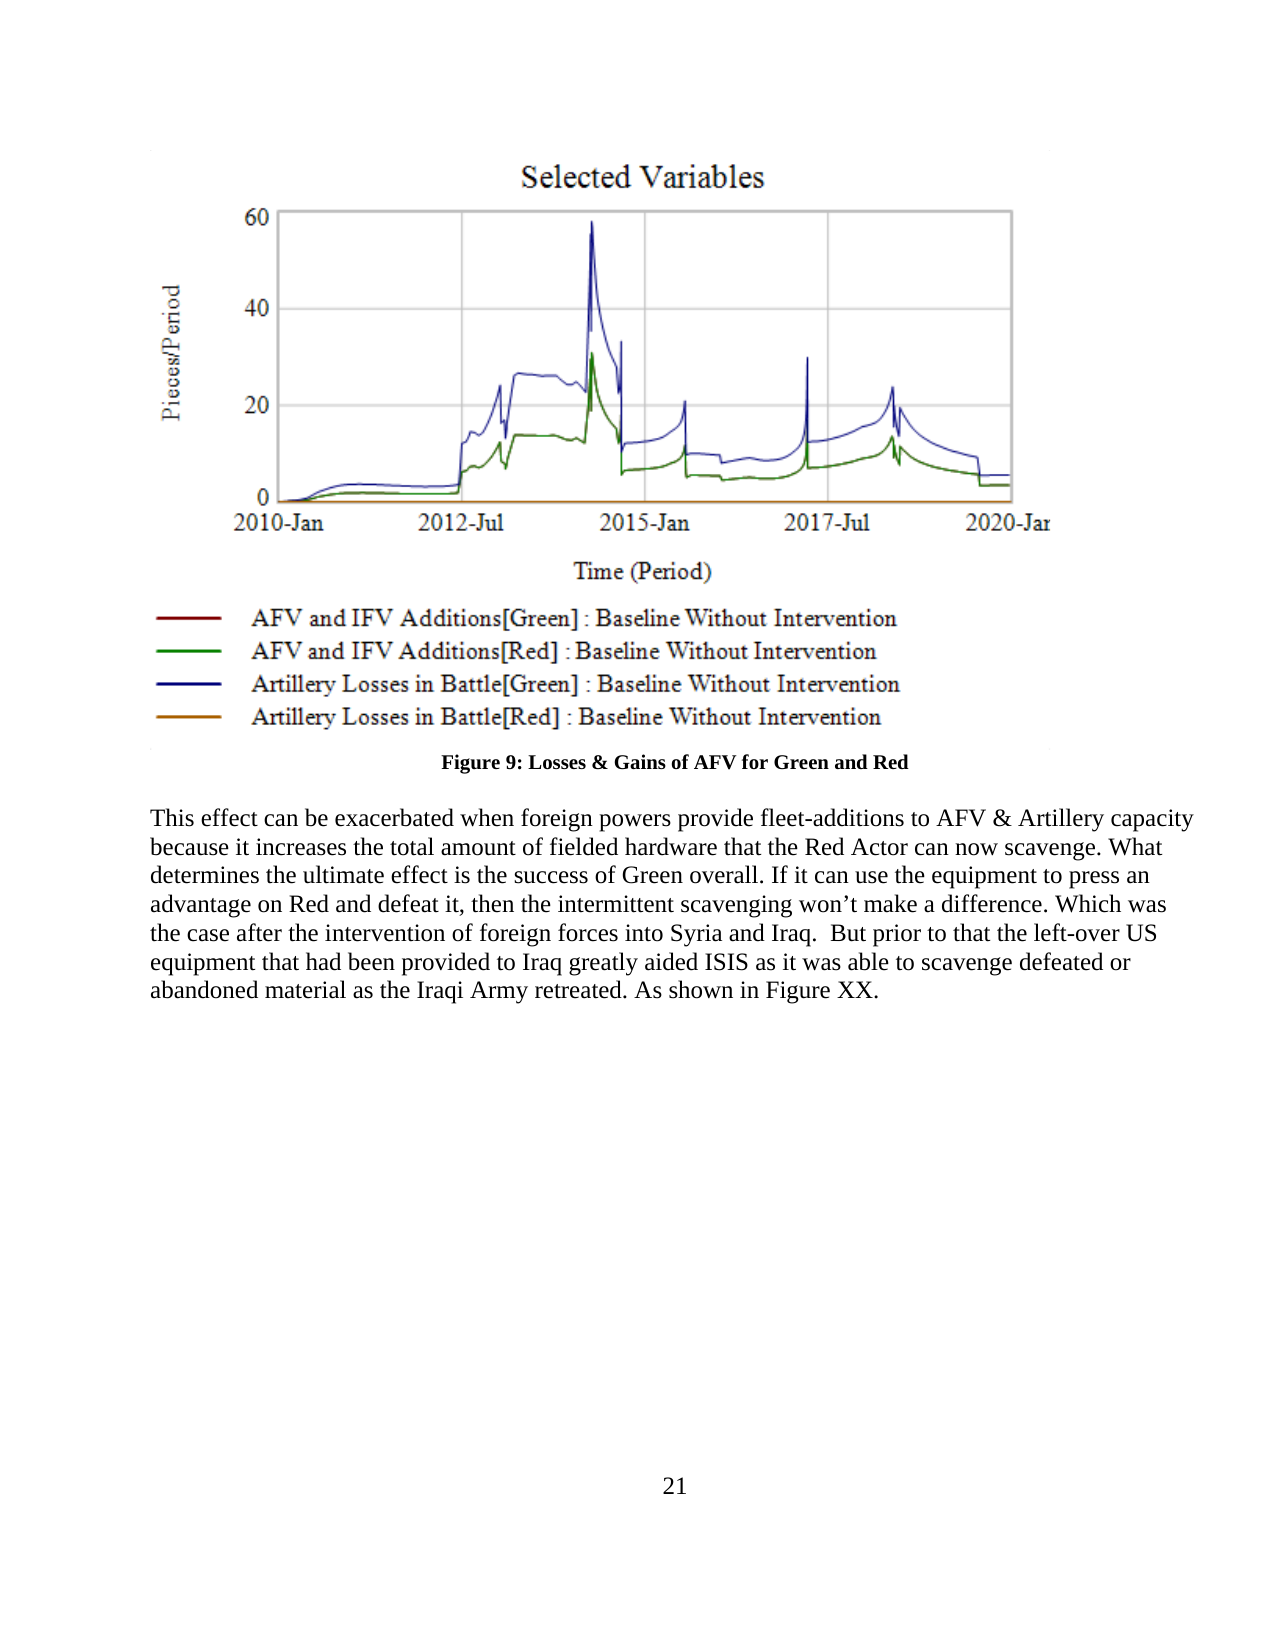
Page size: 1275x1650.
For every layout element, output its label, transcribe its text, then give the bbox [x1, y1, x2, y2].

text Figure 9: Losses & Gains of AFV for Green and Red [150, 750, 1200, 774]
text This effect can be exacerbated when foreign powers provide fleet-additions to AFV & Artillery capacity because it increases the total amount of fielded hardware that the Red Actor can now scavenge. What determines the ultimate effect is the success of Green overall. If it can use the equipment to press an advantage on Red and defeat it, then the intermittent scavenging won’t make a difference. Which was the case after the intervention of foreign forces into Syria and Iraq. But prior to that the left-over US equipment that had been provided to Iraq greatly aided ISIS as it was able to scavenge defeated or abandoned material as the Iraqi Army retreated. As shown in Figure XX. [150, 803, 1200, 1004]
picture [150, 150, 1050, 750]
